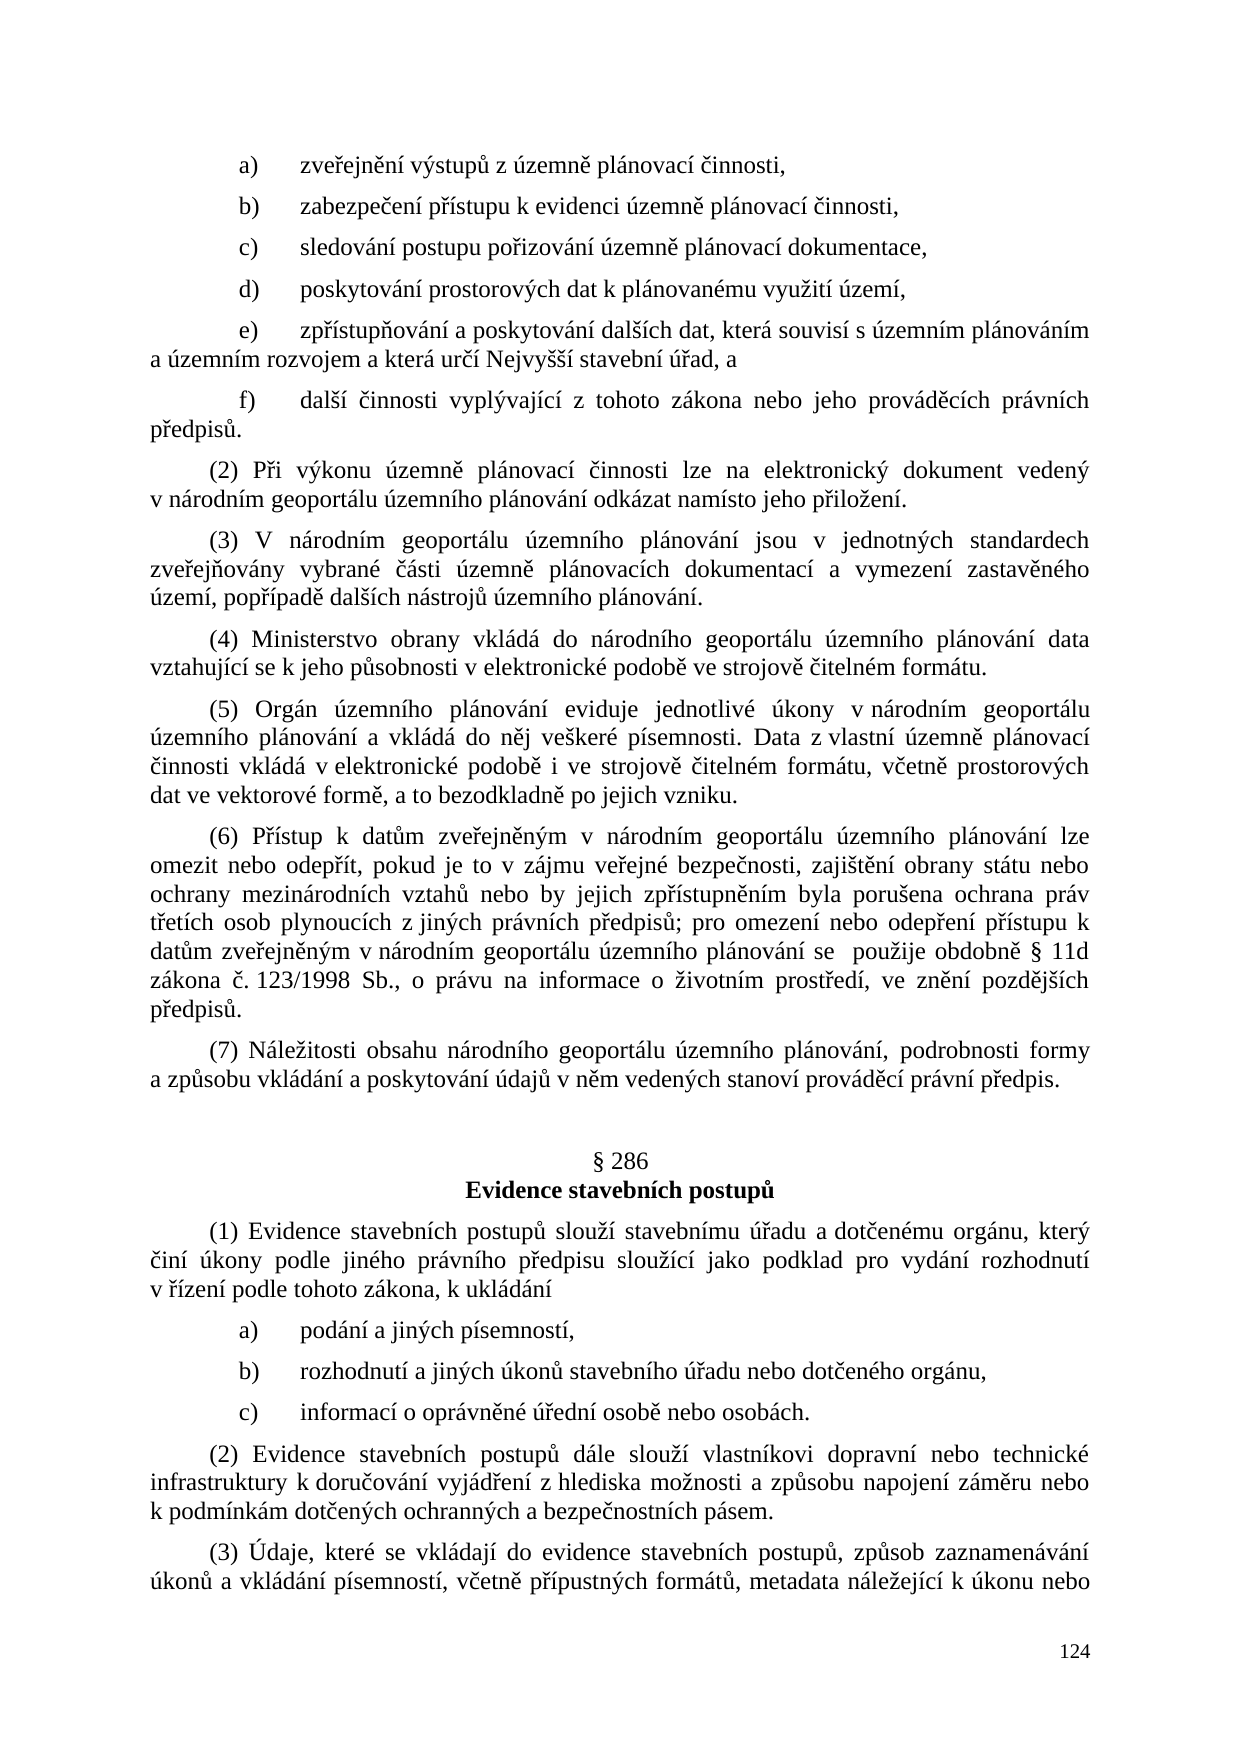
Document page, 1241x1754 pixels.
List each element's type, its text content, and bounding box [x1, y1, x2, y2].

list zpřístupňování a poskytování dalších dat, která souvisí s územním plánováním a územním rozvojem a která určí Nejvyšší stavební úřad, a [150, 315, 1090, 372]
text (7) Náležitosti obsahu národního geoportálu územního plánování, podrobnosti formy a způsobu vkládání a poskytování údajů v něm vedených stanoví prováděcí právní předpis. [150, 1035, 1090, 1092]
list sledování postupu pořizování územně plánovací dokumentace, [150, 232, 1090, 261]
text (1) Evidence stavebních postupů slouží stavebnímu úřadu a dotčenému orgánu, který činí úkony podle jiného právního předpisu sloužící jako podklad pro vydání rozhodnutí v řízení podle tohoto zákona, k ukládání [150, 1216, 1090, 1302]
list poskytování prostorových dat k plánovanému využití území, [150, 274, 1090, 302]
text b) rozhodnutí a jiných úkonů stavebního úřadu nebo dotčeného orgánu, [150, 1356, 1090, 1385]
list další činnosti vyplývající z tohoto zákona nebo jeho prováděcích právních předpisů. [150, 385, 1090, 442]
text a) podání a jiných písemností, [150, 1315, 1090, 1344]
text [150, 1537, 1090, 1595]
text (4) Ministerstvo obrany vkládá do národního geoportálu územního plánování data vztahující se k jeho působnosti v elektronické podobě ve strojově čitelném formátu. [150, 624, 1090, 681]
text (2) Evidence stavebních postupů dále slouží vlastníkovi dopravní nebo technické infrastruktury k doručování vyjádření z hlediska možnosti a způsobu napojení záměru nebo k podmínkám dotčených ochranných a bezpečnostních pásem. [150, 1439, 1090, 1525]
text c) informací o oprávněné úřední osobě nebo osobách. [150, 1397, 1090, 1426]
text (6) Přístup k datům zveřejněným v národním geoportálu územního plánování lze omezit nebo odepřít, pokud je to v zájmu veřejné bezpečnosti, zajištění obrany státu nebo ochrany mezinárodních vztahů nebo by jejich zpřístupněním byla porušena ochrana práv třetích osob plynoucích z jiných právních předpisů; pro omezení nebo odepření přístupu k datům zveřejněným v národním geoportálu územního plánování se použije obdobně § 11d zákona č. 123/1998 Sb., o právu na informace o životním prostředí, ve znění pozdějších předpisů. [150, 821, 1090, 1022]
text § 286 Evidence stavebních postupů [150, 1146, 1090, 1204]
text (2) Při výkonu územně plánovací činnosti lze na elektronický dokument vedený v národním geoportálu územního plánování odkázat namísto jeho přiložení. [150, 455, 1090, 512]
list zabezpečení přístupu k evidenci územně plánovací činnosti, [150, 191, 1090, 220]
list zveřejnění výstupů z územně plánovací činnosti, [150, 150, 1090, 179]
text (5) Orgán územního plánování eviduje jednotlivé úkony v národním geoportálu územního plánování a vkládá do něj veškeré písemnosti. Data z vlastní územně plánovací činnosti vkládá v elektronické podobě i ve strojově čitelném formátu, včetně prostorových dat ve vektorové formě, a to bezodkladně po jejich vzniku. [150, 694, 1090, 809]
text (3) V národním geoportálu územního plánování jsou v jednotných standardech zveřejňovány vybrané části územně plánovacích dokumentací a vymezení zastavěného území, popřípadě dalších nástrojů územního plánování. [150, 525, 1090, 611]
